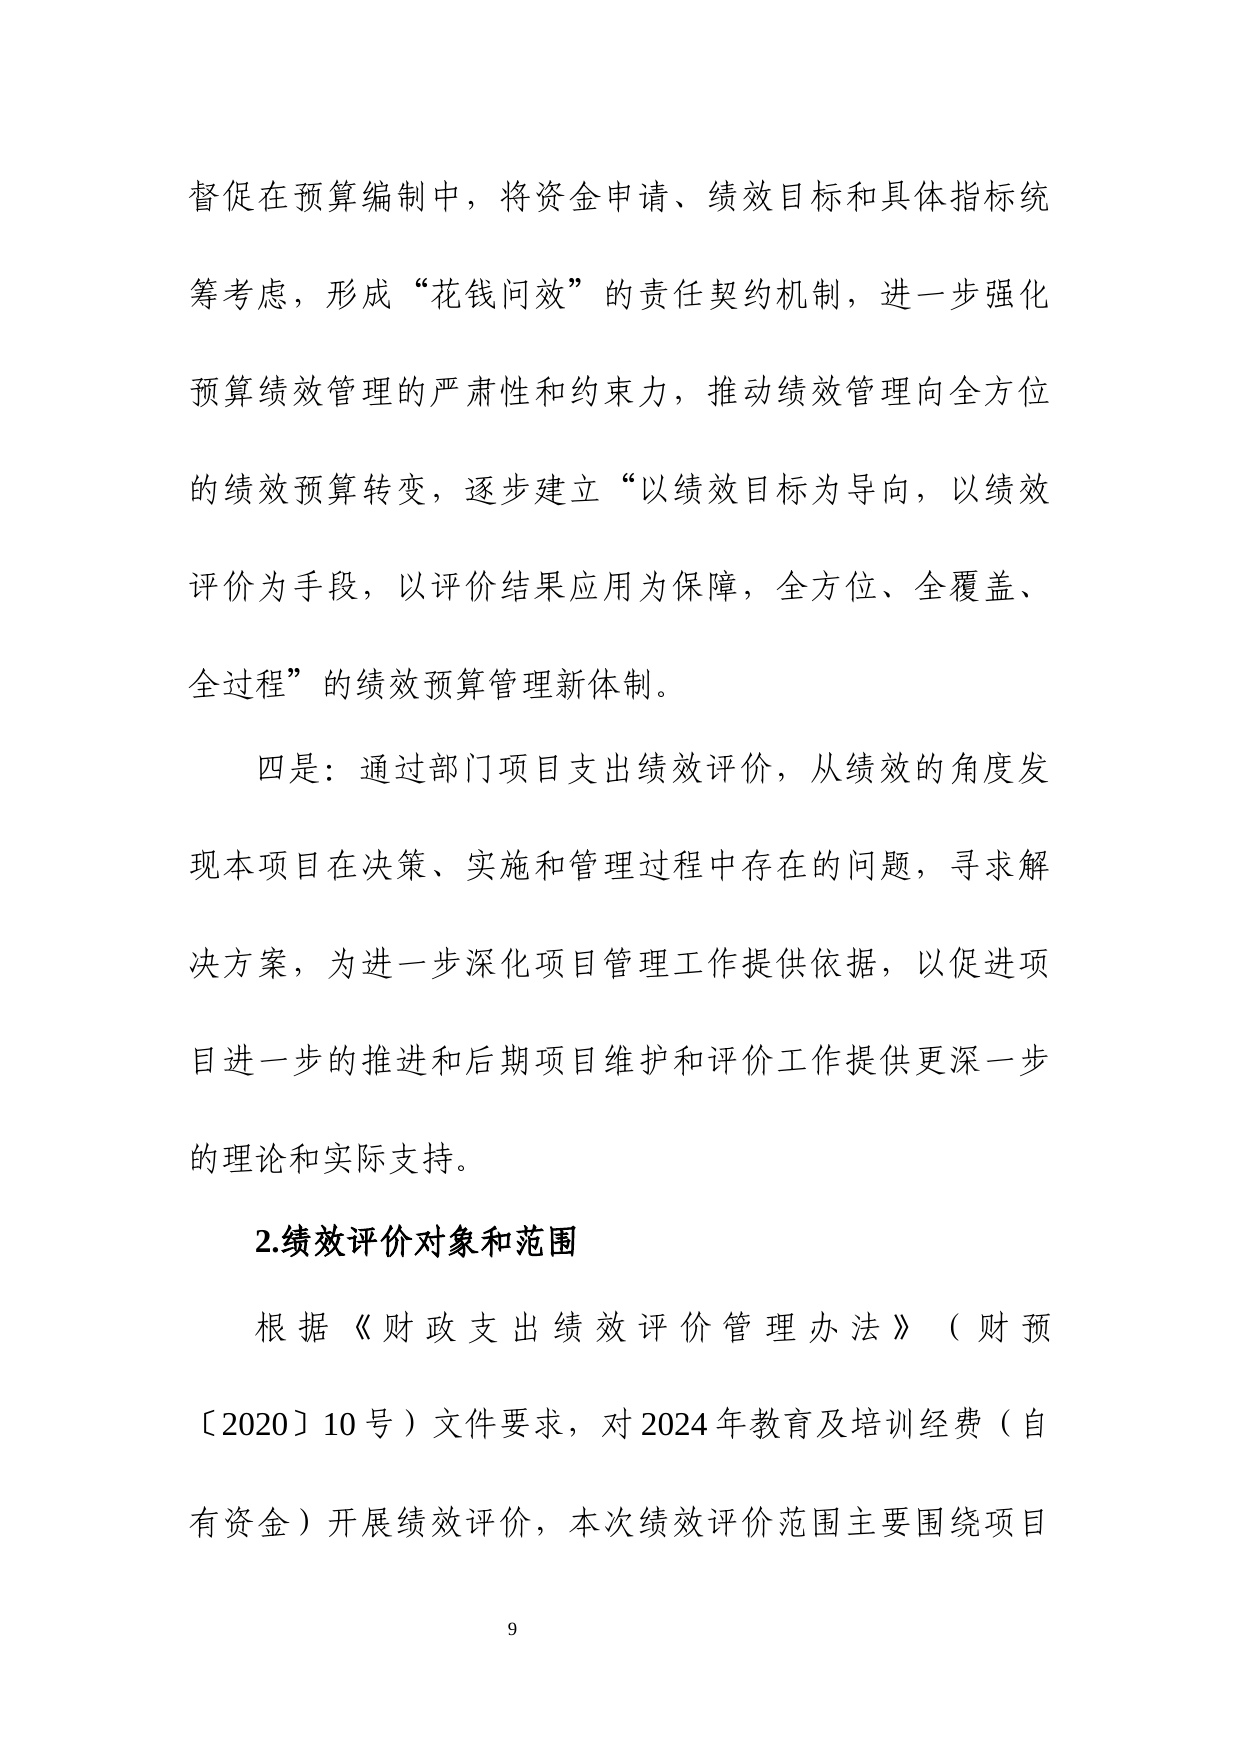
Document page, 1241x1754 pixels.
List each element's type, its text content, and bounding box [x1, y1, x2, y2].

text 四是：通过部门项目支出绩效评价，从绩效的角度发现本项目在决策、实施和管理过程中存在的问题，寻求解决方案，为进一步深化项目管理工作提供依据，以促进项目进一步的推进和后期项目维护和评价工作提供更深一步的理论和实际支持。 [187, 733, 1053, 1188]
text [187, 1293, 1053, 1553]
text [187, 162, 1053, 714]
text 2.绩效评价对象和范围 [187, 1207, 1053, 1272]
